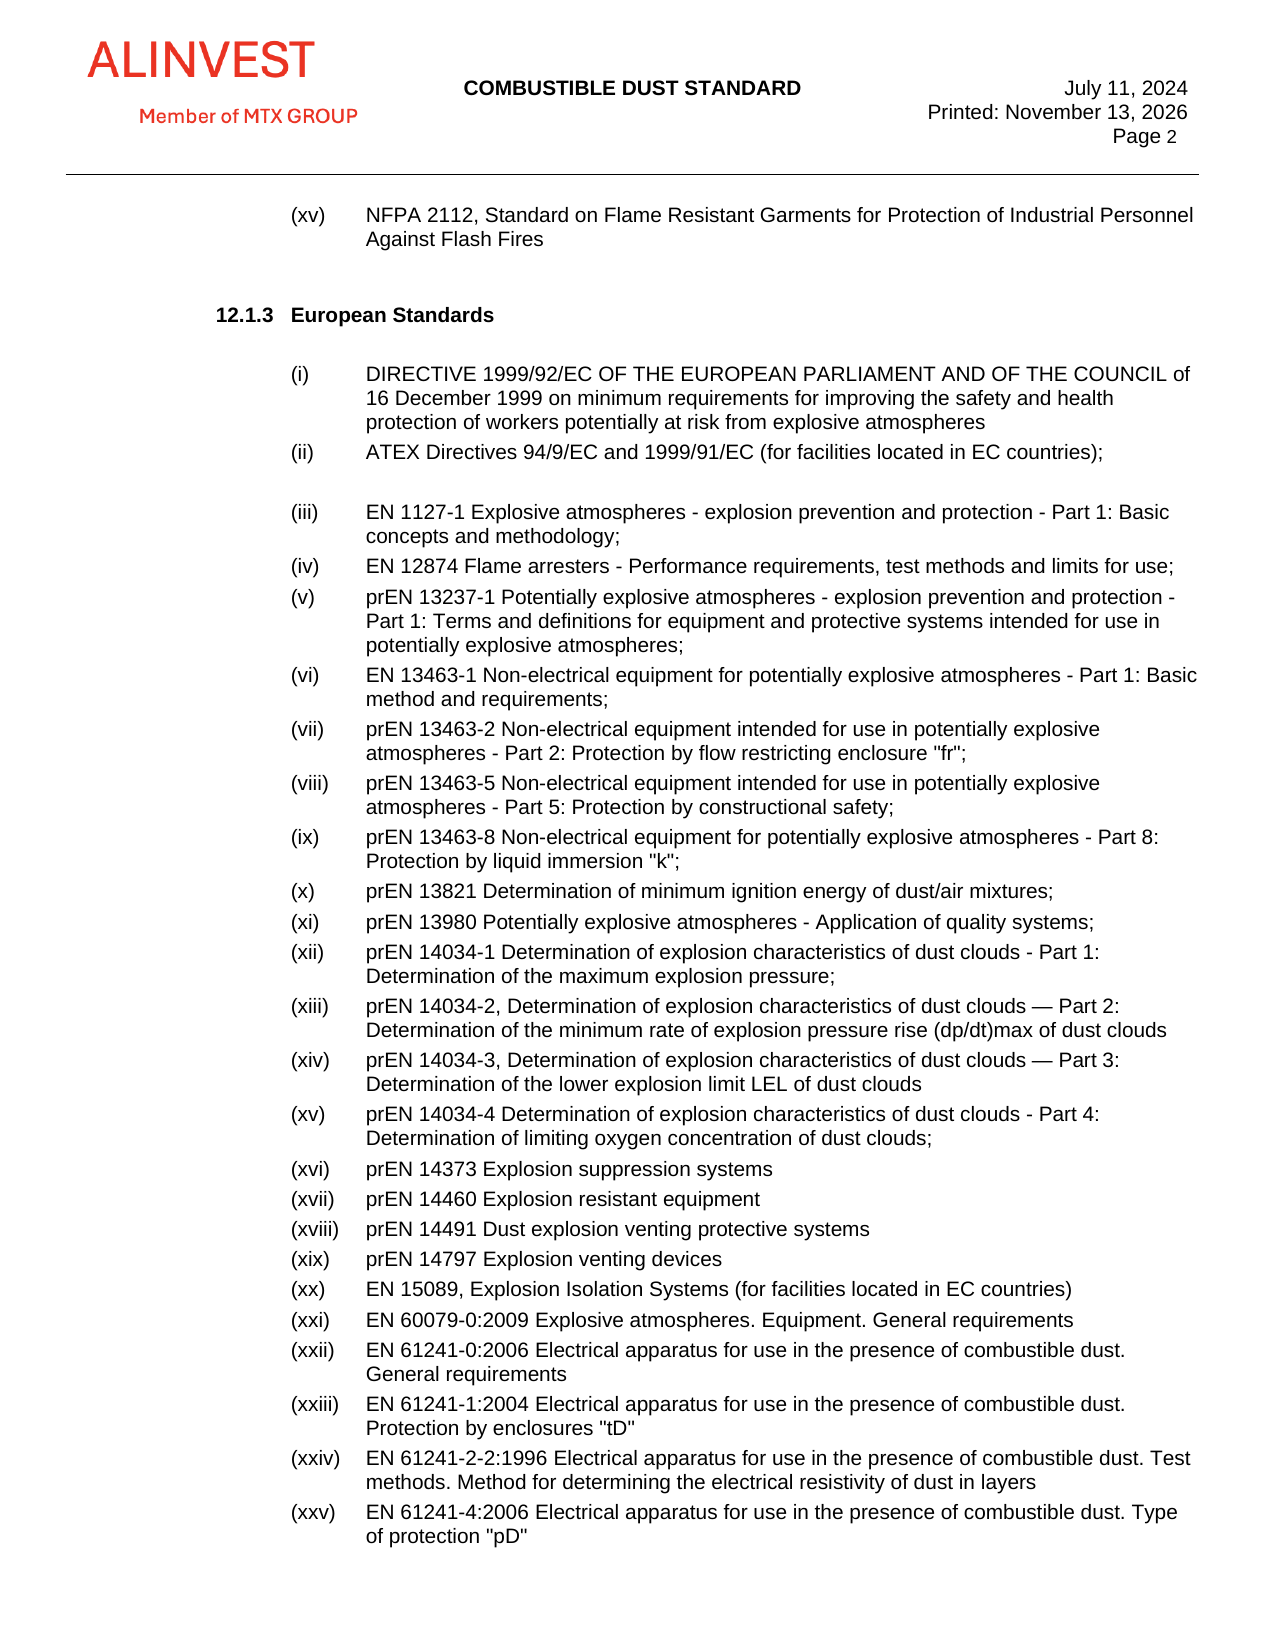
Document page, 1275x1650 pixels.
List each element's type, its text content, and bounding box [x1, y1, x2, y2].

list EN 61241-1:2004 Electrical apparatus for use in the presence of combustible dust. Protection by enclosures "tD" [291, 1392, 1200, 1440]
picture [76, 28, 367, 134]
list EN 61241-0:2006 Electrical apparatus for use in the presence of combustible dust. General requirements [291, 1338, 1200, 1386]
list prEN 13463-5 Non-electrical equipment intended for use in potentially explosive atmospheres - Part 5: Protection by constructional safety; [291, 771, 1200, 819]
list EN 1127-1 Explosive atmospheres - explosion prevention and protection - Part 1: Basic concepts and methodology; [291, 500, 1200, 548]
list NFPA 2112, Standard on Flame Resistant Garments for Protection of Industrial Personnel Against Flash Fires [291, 203, 1200, 303]
list prEN 13463-8 Non-electrical equipment for potentially explosive atmospheres - Part 8: Protection by liquid immersion "k"; [291, 825, 1200, 873]
list DIRECTIVE 1999/92/EC OF THE EUROPEAN PARLIAMENT AND OF THE COUNCIL of 16 December 1999 on minimum requirements for improving the safety and health protection of workers potentially at risk from explosive atmospheres [291, 362, 1200, 433]
list prEN 13463-2 Non-electrical equipment intended for use in potentially explosive atmospheres - Part 2: Protection by flow restricting enclosure "fr"; [291, 717, 1200, 765]
list prEN 14034-3, Determination of explosion characteristics of dust clouds — Part 3: Determination of the lower explosion limit LEL of dust clouds [291, 1048, 1200, 1096]
list prEN 14373 Explosion suppression systems [291, 1156, 1200, 1180]
list prEN 14034-1 Determination of explosion characteristics of dust clouds - Part 1: Determination of the maximum explosion pressure; [291, 940, 1200, 988]
list EN 60079-0:2009 Explosive atmospheres. Equipment. General requirements [291, 1307, 1200, 1331]
list prEN 13821 Determination of minimum ignition energy of dust/air mixtures; [291, 879, 1200, 903]
list prEN 14460 Explosion resistant equipment [291, 1187, 1200, 1211]
list prEN 13237-1 Potentially explosive atmospheres - explosion prevention and protection - Part 1: Terms and definitions for equipment and protective systems intended for use in potentially explosive atmospheres; [291, 584, 1200, 656]
list prEN 13980 Potentially explosive atmospheres - Application of quality systems; [291, 909, 1200, 933]
list prEN 14034-2, Determination of explosion characteristics of dust clouds — Part 2: Determination of the minimum rate of explosion pressure rise (dp/dt)max of dust clouds [291, 994, 1200, 1042]
list prEN 14491 Dust explosion venting protective systems [291, 1217, 1200, 1241]
list ATEX Directives 94/9/EC and 1999/91/EC (for facilities located in EC countries); [291, 440, 1200, 464]
list EN 12874 Flame arresters - Performance requirements, test methods and limits for use; [291, 554, 1200, 578]
list EN 15089, Explosion Isolation Systems (for facilities located in EC countries) [291, 1277, 1200, 1301]
list European Standards [216, 303, 1200, 355]
list prEN 14797 Explosion venting devices [291, 1247, 1200, 1271]
list EN 61241-4:2006 Electrical apparatus for use in the presence of combustible dust. Type of protection "pD" [291, 1500, 1200, 1548]
list EN 61241-2-2:1996 Electrical apparatus for use in the presence of combustible dust. Test methods. Method for determining the electrical resistivity of dust in layers [291, 1446, 1200, 1494]
list EN 13463-1 Non-electrical equipment for potentially explosive atmospheres - Part 1: Basic method and requirements; [291, 663, 1200, 711]
list prEN 14034-4 Determination of explosion characteristics of dust clouds - Part 4: Determination of limiting oxygen concentration of dust clouds; [291, 1102, 1200, 1150]
